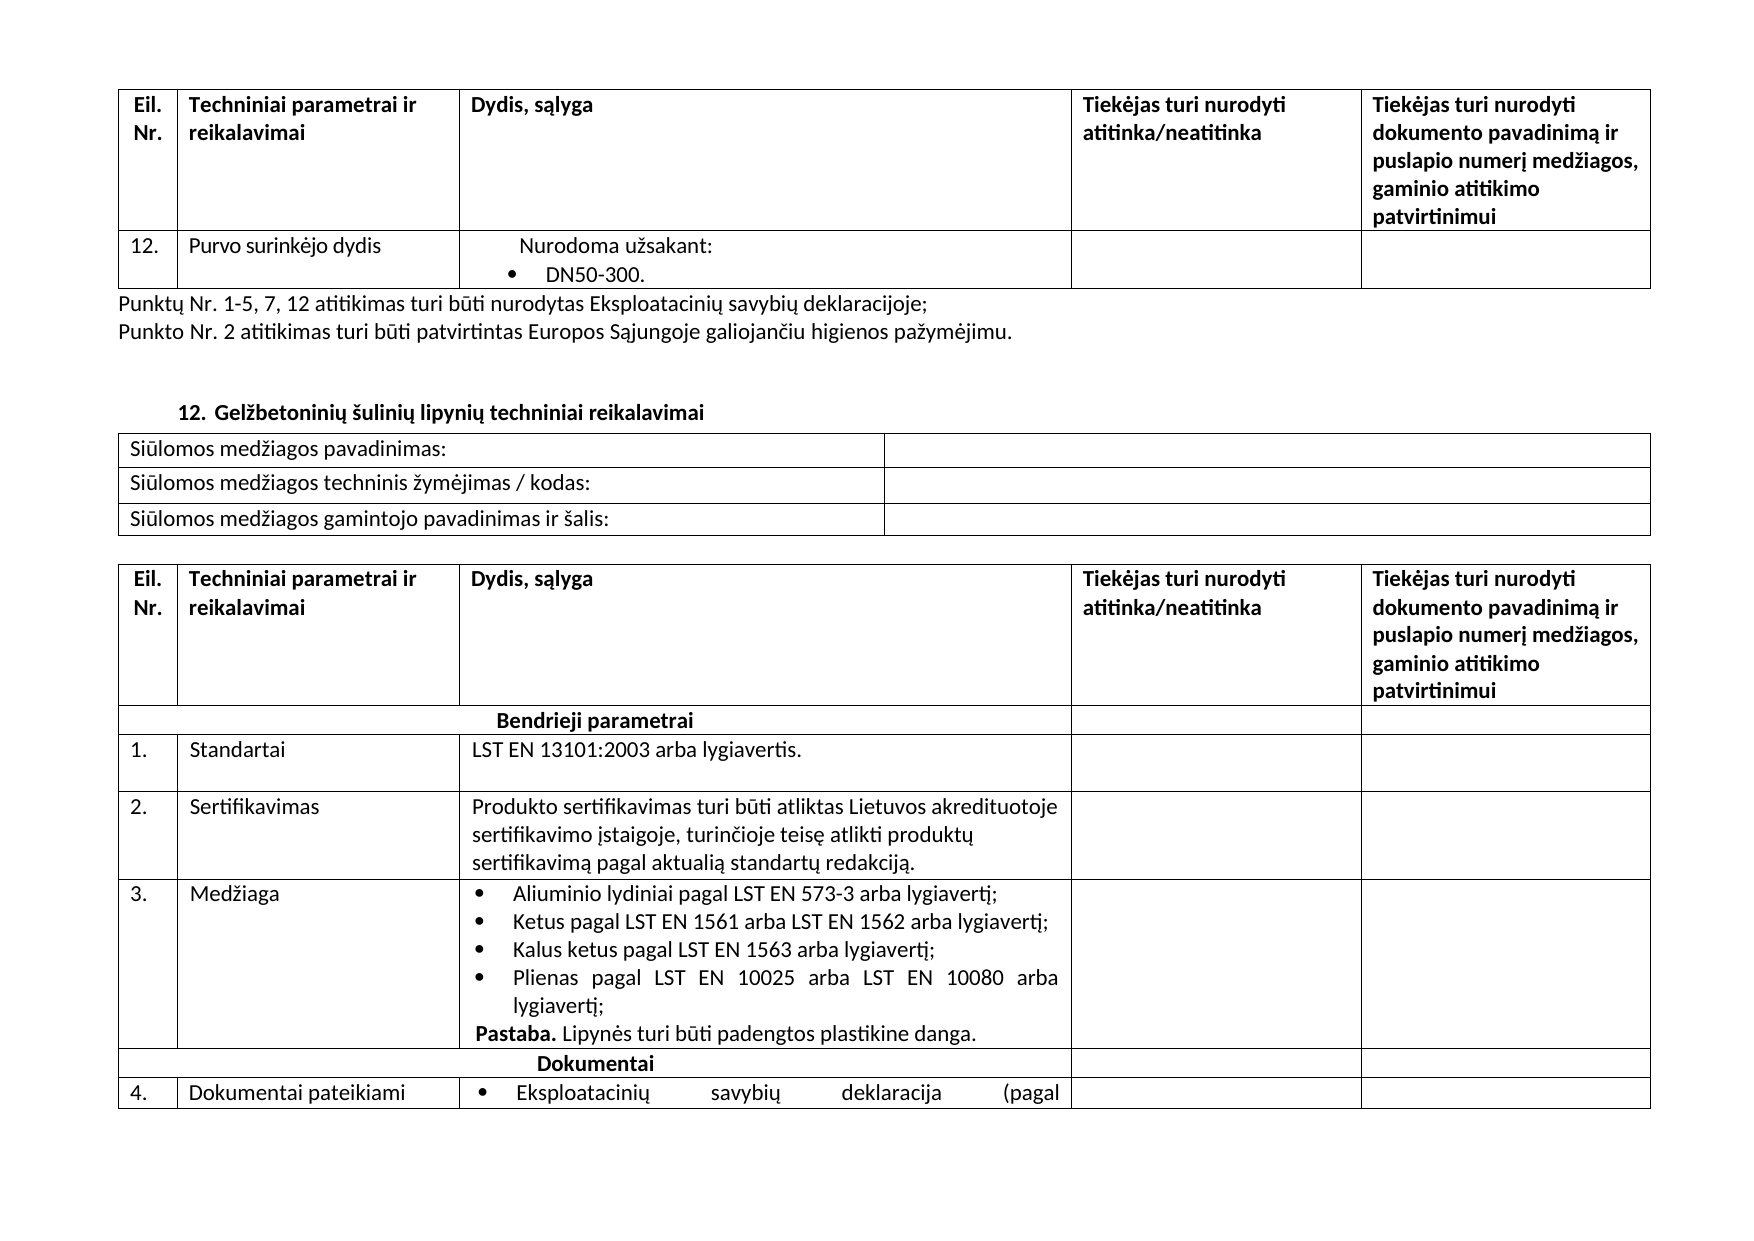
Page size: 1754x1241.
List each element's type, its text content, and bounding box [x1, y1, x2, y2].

table_cell [1362, 231, 1650, 288]
table_cell [1362, 1078, 1650, 1108]
table_cell [119, 231, 177, 288]
table_header Eil. Nr. [119, 565, 177, 705]
table_cell Purvo surinkėjo dydis [178, 231, 459, 288]
table_cell [1072, 792, 1361, 878]
table_cell Medžiaga [178, 880, 459, 1048]
table_cell [1362, 1049, 1650, 1077]
table_cell [1072, 1049, 1361, 1077]
table_cell [1362, 735, 1650, 791]
table_cell Bendrieji parametrai [119, 706, 1071, 734]
table_cell [1362, 792, 1650, 878]
table_cell [1072, 1078, 1361, 1108]
table_header Dydis, sąlyga [460, 565, 1071, 705]
text Punkto Nr. 2 atitikimas turi būti patvirtintas Europos Sąjungoje galiojančiu higienos pažymėjimu. [118, 317, 1650, 345]
table_cell Nurodoma užsakant: DN50-300. [460, 231, 1071, 288]
table_header Dydis, sąlyga [460, 90, 1071, 230]
table_cell Eksploatacinių savybių deklaracija (pagal STR 1.01.04:2015). [460, 1078, 1071, 1108]
table_header Tiekėjas turi nurodyti atitinka/neatitinka [1072, 565, 1361, 705]
table_header [885, 434, 1650, 467]
table_header Tiekėjas turi nurodyti dokumento pavadinimą ir puslapio numerį medžiagos, gaminio atitikimo patvirtinimui [1362, 90, 1650, 230]
table_cell [1362, 706, 1650, 734]
table_cell [1072, 880, 1361, 1048]
table_cell Siūlomos medžiagos gamintojo pavadinimas ir šalis: [119, 504, 884, 534]
text Punktų Nr. 1-5, 7, 12 atitikimas turi būti nurodytas Eksploatacinių savybių deklaracijoje; [118, 289, 1650, 317]
subtitle Gelžbetoninių šulinių lipynių techniniai reikalavimai [177, 398, 1650, 426]
table_cell [1072, 706, 1361, 734]
table_header Tiekėjas turi nurodyti dokumento pavadinimą ir puslapio numerį medžiagos, gaminio atitikimo patvirtinimui [1362, 565, 1650, 705]
table_header Techniniai parametrai ir reikalavimai [178, 565, 459, 705]
table_cell Dokumentai pateikiami pirkimo metu [178, 1078, 459, 1108]
table_header Techniniai parametrai ir reikalavimai [178, 90, 459, 230]
table_cell Aliuminio lydiniai pagal LST EN 573-3 arba lygiavertį; Ketus pagal LST EN 1561 arba LST EN 1562 arba lygiavertį; Kalus ketus pagal LST EN 1563 arba lygiavertį; Plienas pagal LST EN 10025 arba LST EN 10080 arba lygiavertį; Pastaba. Lipynės turi būti padengtos plastikine danga. [460, 880, 1071, 1048]
table_cell [1362, 880, 1650, 1048]
table_cell [885, 504, 1650, 534]
table_cell Dokumentai [119, 1049, 1071, 1077]
table_header Eil. Nr. [119, 90, 177, 230]
table_cell [119, 1078, 177, 1108]
table_header Tiekėjas turi nurodyti atitinka/neatitinka [1072, 90, 1361, 230]
table_cell [119, 792, 177, 878]
table_cell Siūlomos medžiagos techninis žymėjimas / kodas: [119, 468, 884, 503]
table_cell Sertifikavimas [178, 792, 459, 878]
table_header Siūlomos medžiagos pavadinimas: [119, 434, 884, 467]
table_cell [885, 468, 1650, 503]
table_cell Produkto sertifikavimas turi būti atliktas Lietuvos akredituotoje sertifikavimo įstaigoje, turinčioje teisę atlikti produktų sertifikavimą pagal aktualią standartų redakciją. [460, 792, 1071, 878]
table_cell Standartai [178, 735, 459, 791]
table_cell LST EN 13101:2003 arba lygiavertis. [460, 735, 1071, 791]
table_cell [1072, 735, 1361, 791]
table_cell [1072, 231, 1361, 288]
table_cell [119, 735, 177, 791]
table_cell [119, 880, 177, 1048]
